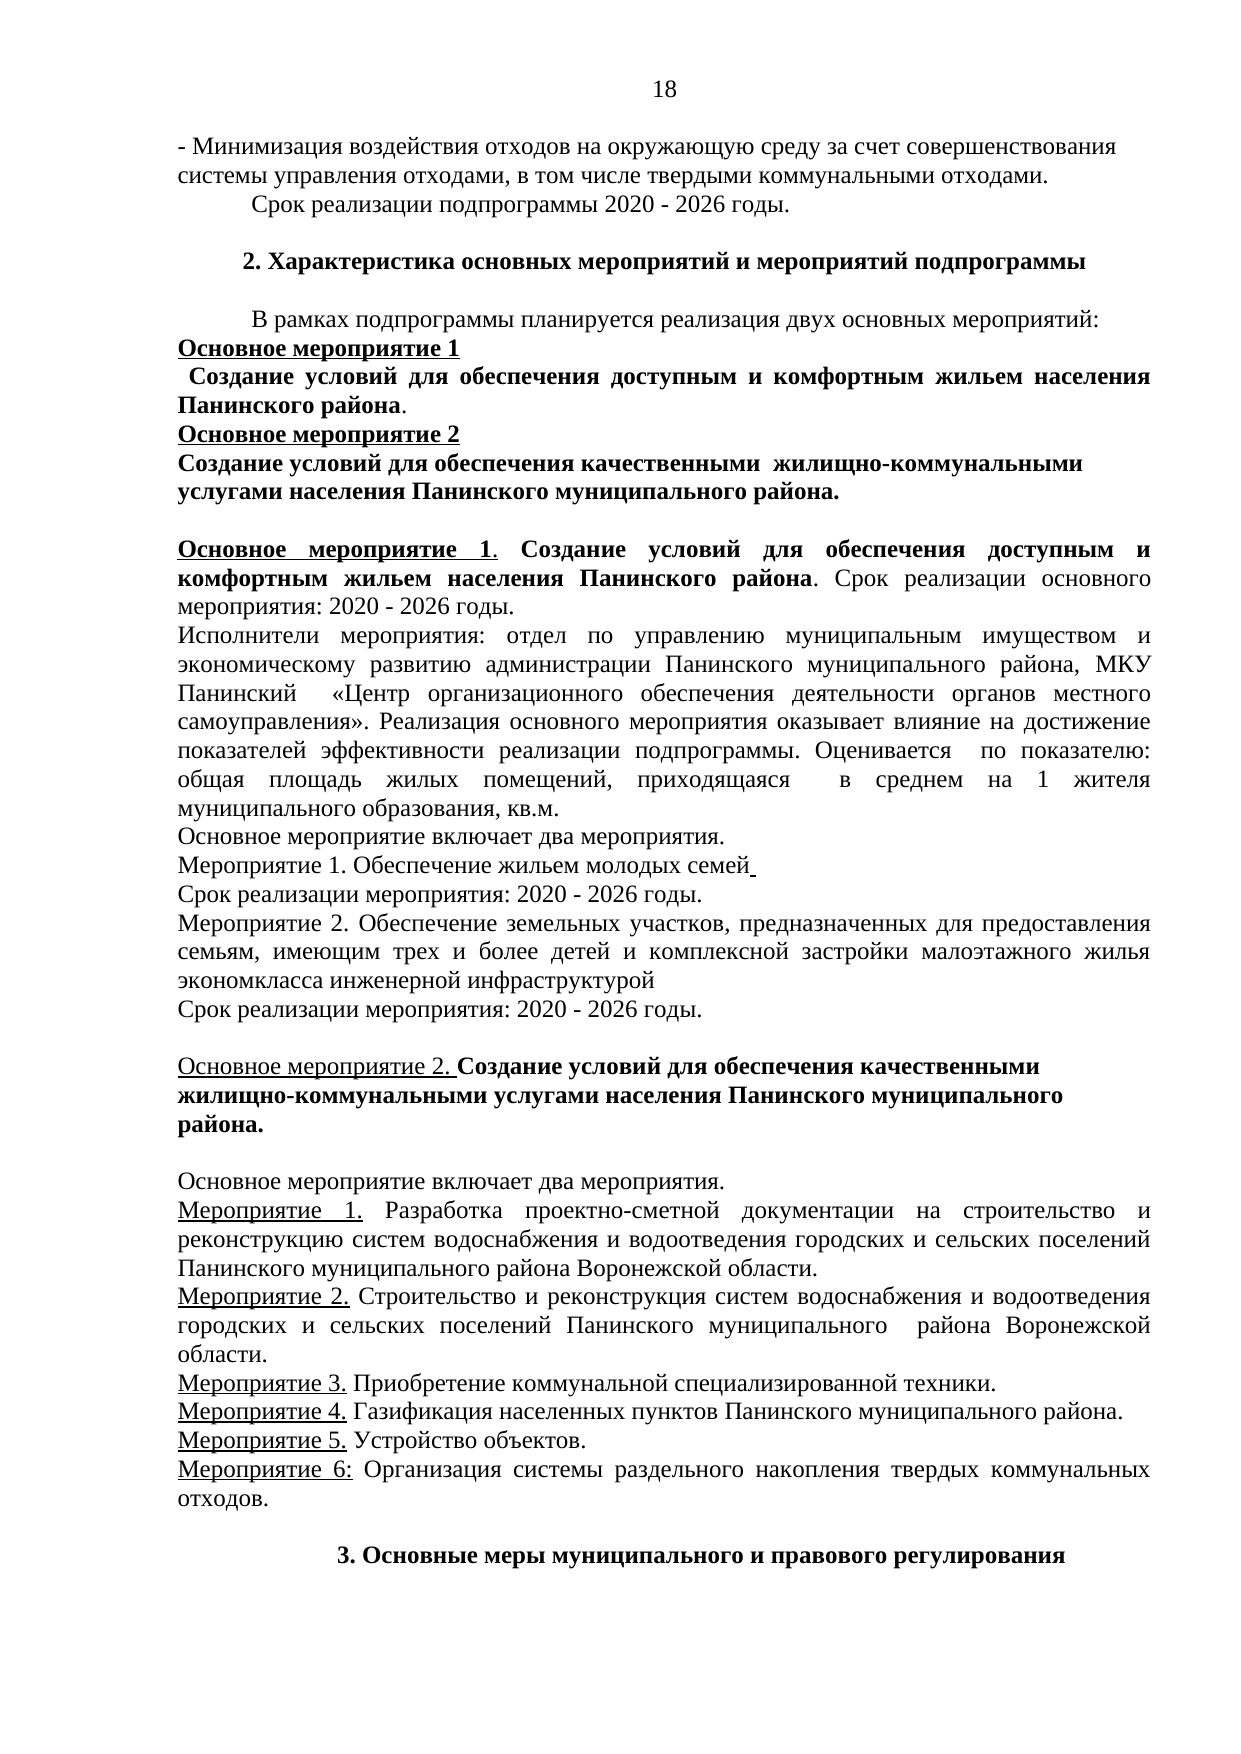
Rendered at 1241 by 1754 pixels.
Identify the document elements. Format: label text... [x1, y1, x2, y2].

text В рамках подпрограммы планируется реализация двух основных мероприятий: [177, 304, 1152, 333]
text Мероприятие 1. Обеспечение жильем молодых семей [177, 850, 1152, 879]
text Мероприятие 2. Обеспечение земельных участков, предназначенных для предоставления семьям, имеющим трех и более детей и комплексной застройки малоэтажного жилья экономкласса инженерной инфраструктурой [177, 908, 1152, 994]
text - Минимизация воздействия отходов на окружающую среду за счет совершенствования системы управления отходами, в том числе твердыми коммунальными отходами. [177, 131, 1152, 189]
text Мероприятие 5. Устройство объектов. [177, 1425, 1152, 1454]
text Основное мероприятие 2. Создание условий для обеспечения качественными жилищно-коммунальными услугами населения Панинского муниципального района. [177, 1051, 1152, 1138]
text Основное мероприятие включает два мероприятия. [177, 1166, 1152, 1195]
text Основное мероприятие включает два мероприятия. [177, 821, 1152, 850]
text Мероприятие 6: Организация системы раздельного накопления твердых коммунальных отходов. [177, 1454, 1152, 1511]
text Исполнители мероприятия: отдел по управлению муниципальным имуществом и экономическому развитию администрации Панинского муниципального района, МКУ Панинский «Центр организационного обеспечения деятельности органов местного самоуправления». Реализация основного мероприятия оказывает влияние на достижение показателей эффективности реализации подпрограммы. Оценивается по показателю: общая площадь жилых помещений, приходящаяся в среднем на 1 жителя муниципального образования, кв.м. [177, 620, 1152, 821]
text Основное мероприятие 1 [177, 333, 1152, 361]
text Срок реализации мероприятия: 2020 - 2026 годы. [177, 994, 1152, 1023]
text Основное мероприятие 2 [177, 419, 1152, 448]
text Срок реализации мероприятия: 2020 - 2026 годы. [177, 879, 1152, 908]
text 3. Основные меры муниципального и правового регулирования [177, 1540, 1152, 1569]
text Мероприятие 1. Разработка проектно-сметной документации на строительство и реконструкцию систем водоснабжения и водоотведения городских и сельских поселений Панинского муниципального района Воронежской области. [177, 1195, 1152, 1281]
text Мероприятие 3. Приобретение коммунальной специализированной техники. [177, 1368, 1152, 1396]
text Мероприятие 4. Газификация населенных пунктов Панинского муниципального района. [177, 1396, 1152, 1425]
text 2. Характеристика основных мероприятий и мероприятий подпрограммы [177, 246, 1152, 275]
text Срок реализации подпрограммы 2020 - 2026 годы. [177, 189, 1152, 218]
text Создание условий для обеспечения качественными жилищно-коммунальными услугами населения Панинского муниципального района. [177, 448, 1152, 505]
text Мероприятие 2. Строительство и реконструкция систем водоснабжения и водоотведения городских и сельских поселений Панинского муниципального района Воронежской области. [177, 1281, 1152, 1368]
text Создание условий для обеспечения доступным и комфортным жильем населения Панинского района. [177, 361, 1152, 419]
text Основное мероприятие 1. Создание условий для обеспечения доступным и комфортным жильем населения Панинского района. Срок реализации основного мероприятия: 2020 - 2026 годы. [177, 534, 1152, 620]
